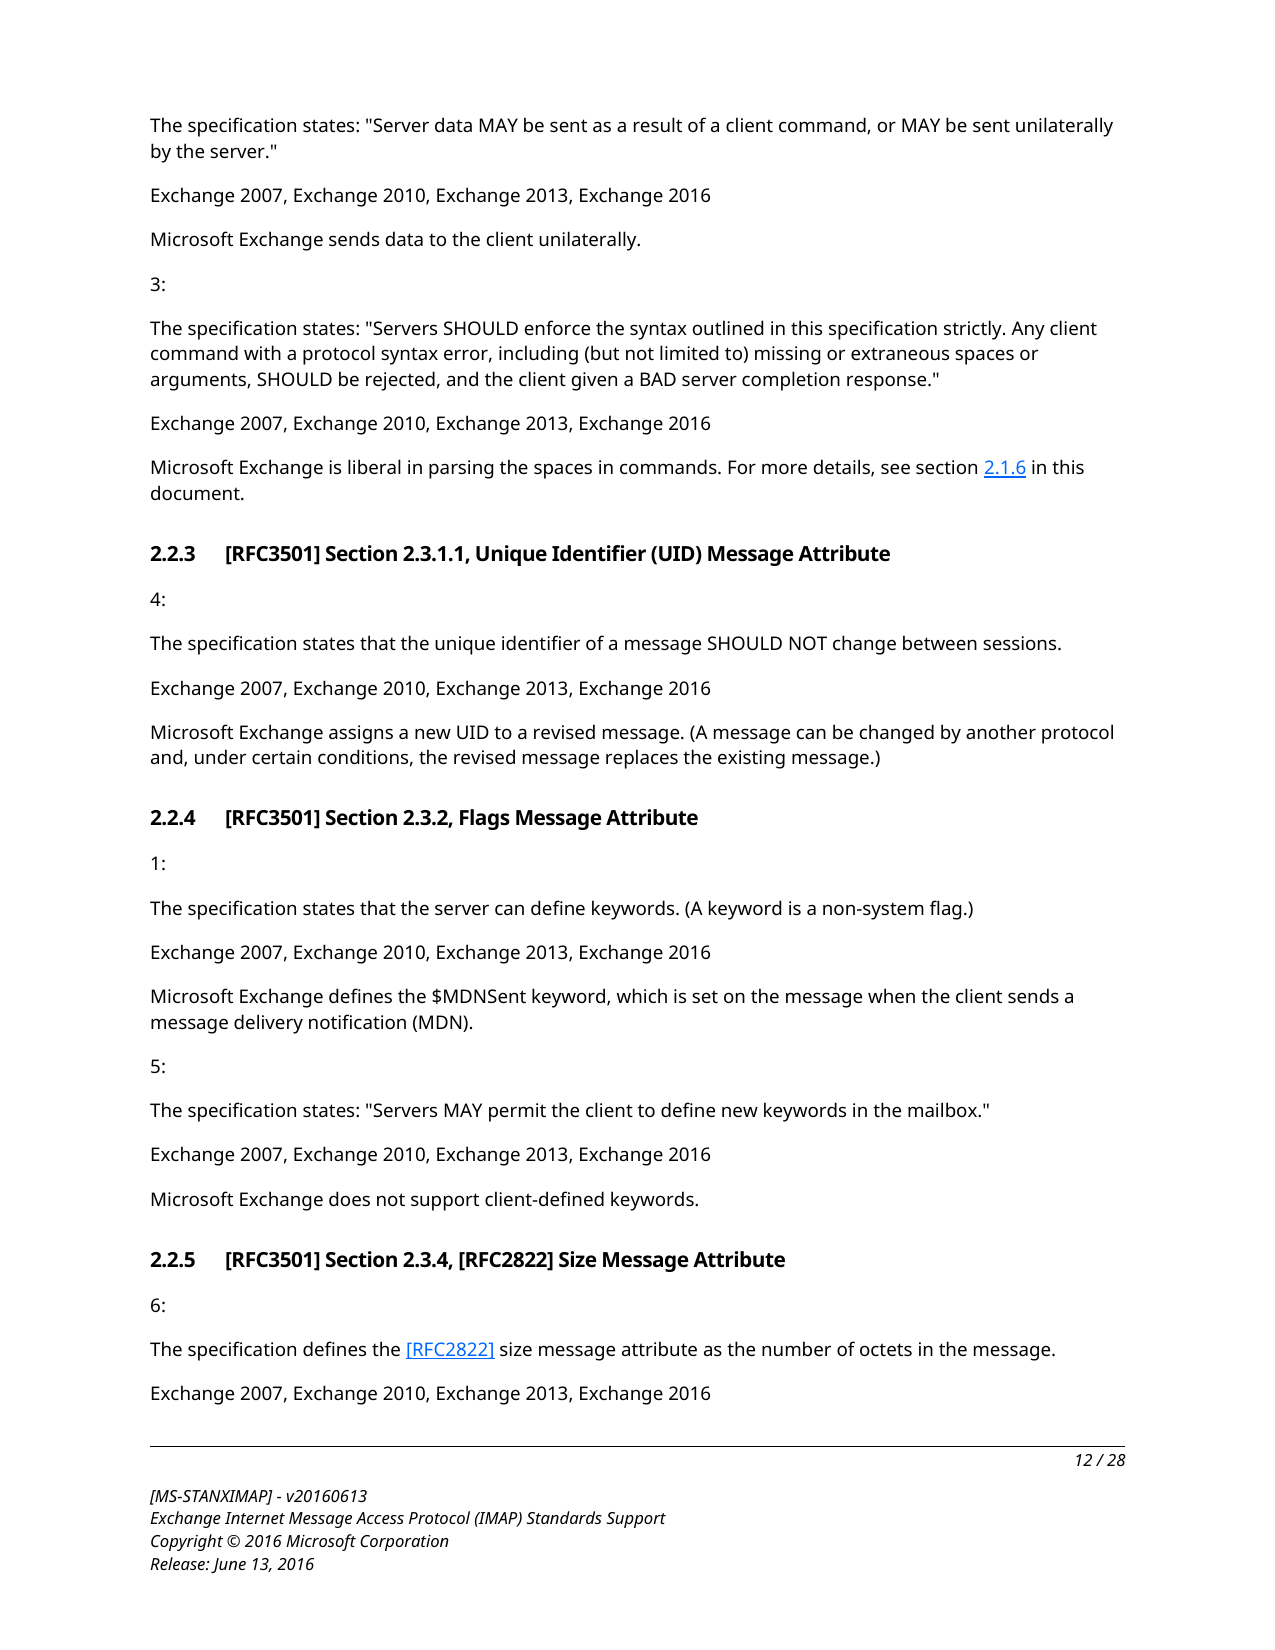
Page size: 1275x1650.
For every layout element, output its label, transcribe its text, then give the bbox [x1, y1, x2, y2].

text The specification defines the [RFC2822] size message attribute as the number of octets in the message. [150, 1336, 1125, 1362]
text V0005: [150, 1053, 1125, 1079]
text Exchange 2007, Exchange 2010, Exchange 2013, Exchange 2016 [150, 182, 1125, 208]
text Microsoft Exchange sends data to the client unilaterally. [150, 227, 1125, 252]
subtitle [RFC3501] Section 2.3.2, Flags Message Attribute [150, 803, 1125, 832]
subtitle [RFC3501] Section 2.3.4, [RFC2822] Size Message Attribute [150, 1245, 1125, 1273]
text Exchange 2007, Exchange 2010, Exchange 2013, Exchange 2016 [150, 1381, 1125, 1406]
text Microsoft Exchange is liberal in parsing the spaces in commands. For more details, see section 2.1.6 in this document. [150, 455, 1125, 506]
text V0006: [150, 1292, 1125, 1318]
text V0004: [150, 586, 1125, 612]
text The specification states: "Servers SHOULD enforce the syntax outlined in this specification strictly. Any client command with a protocol syntax error, including (but not limited to) missing or extraneous spaces or arguments, SHOULD be rejected, and the client given a BAD server completion response." [150, 315, 1125, 392]
text V0003: [150, 271, 1125, 296]
text Microsoft Exchange assigns a new UID to a revised message. (A message can be changed by another protocol and, under certain conditions, the revised message replaces the existing message.) [150, 719, 1125, 770]
text The specification states that the unique identifier of a message SHOULD NOT change between sessions. [150, 631, 1125, 656]
subtitle [RFC3501] Section 2.3.1.1, Unique Identifier (UID) Message Attribute [150, 539, 1125, 567]
text The specification states that the server can define keywords. (A keyword is a non-system flag.) [150, 895, 1125, 920]
text E0001: [150, 851, 1125, 876]
text Exchange 2007, Exchange 2010, Exchange 2013, Exchange 2016 [150, 410, 1125, 436]
text The specification states: "Servers MAY permit the client to define new keywords in the mailbox." [150, 1097, 1125, 1123]
text Exchange 2007, Exchange 2010, Exchange 2013, Exchange 2016 [150, 675, 1125, 700]
text The specification states: "Server data MAY be sent as a result of a client command, or MAY be sent unilaterally by the server." [150, 112, 1125, 163]
text Microsoft Exchange defines the $MDNSent keyword, which is set on the message when the client sends a message delivery notification (MDN). [150, 983, 1125, 1034]
text Exchange 2007, Exchange 2010, Exchange 2013, Exchange 2016 [150, 939, 1125, 965]
text Exchange 2007, Exchange 2010, Exchange 2013, Exchange 2016 [150, 1142, 1125, 1167]
text Microsoft Exchange does not support client-defined keywords. [150, 1186, 1125, 1212]
